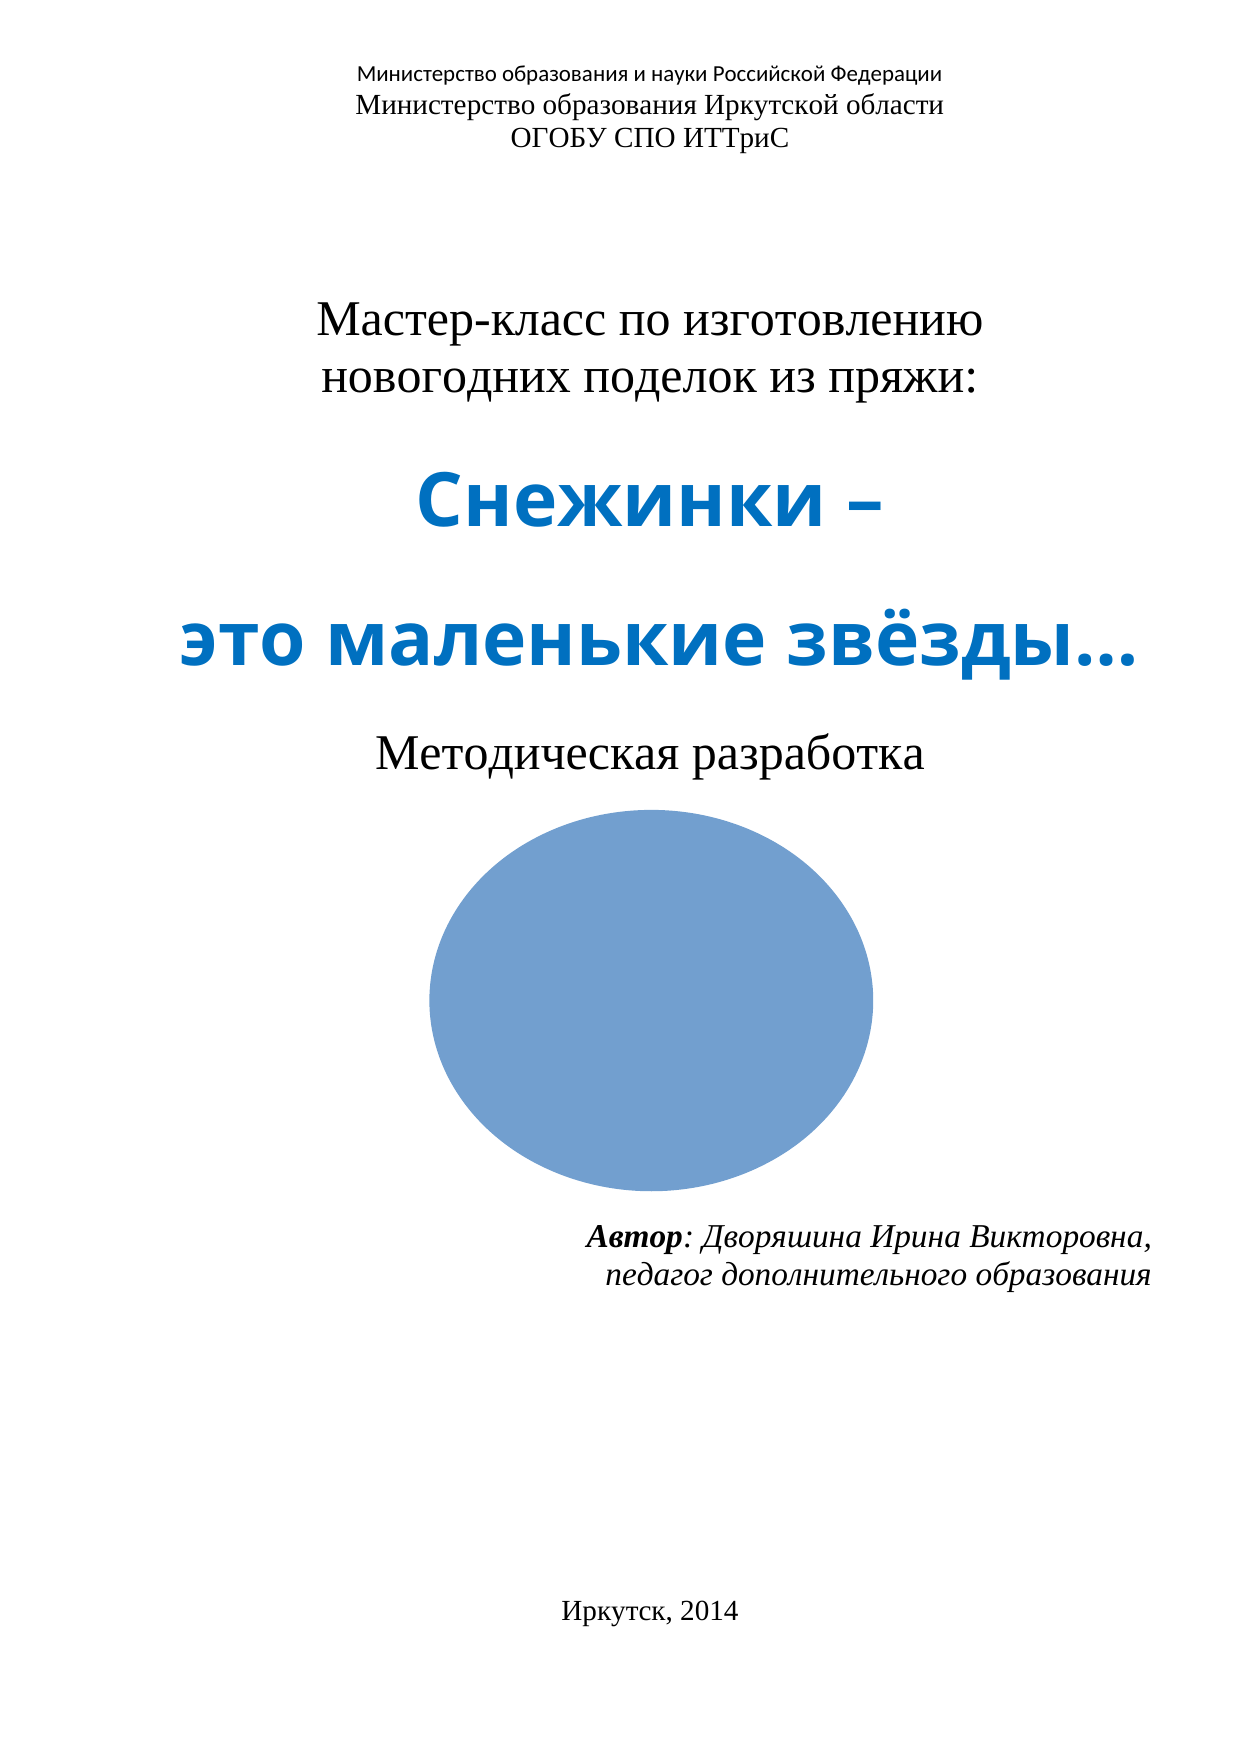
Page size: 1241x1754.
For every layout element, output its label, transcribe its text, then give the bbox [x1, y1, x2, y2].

text Иркутск, 2014 [148, 1593, 1152, 1627]
